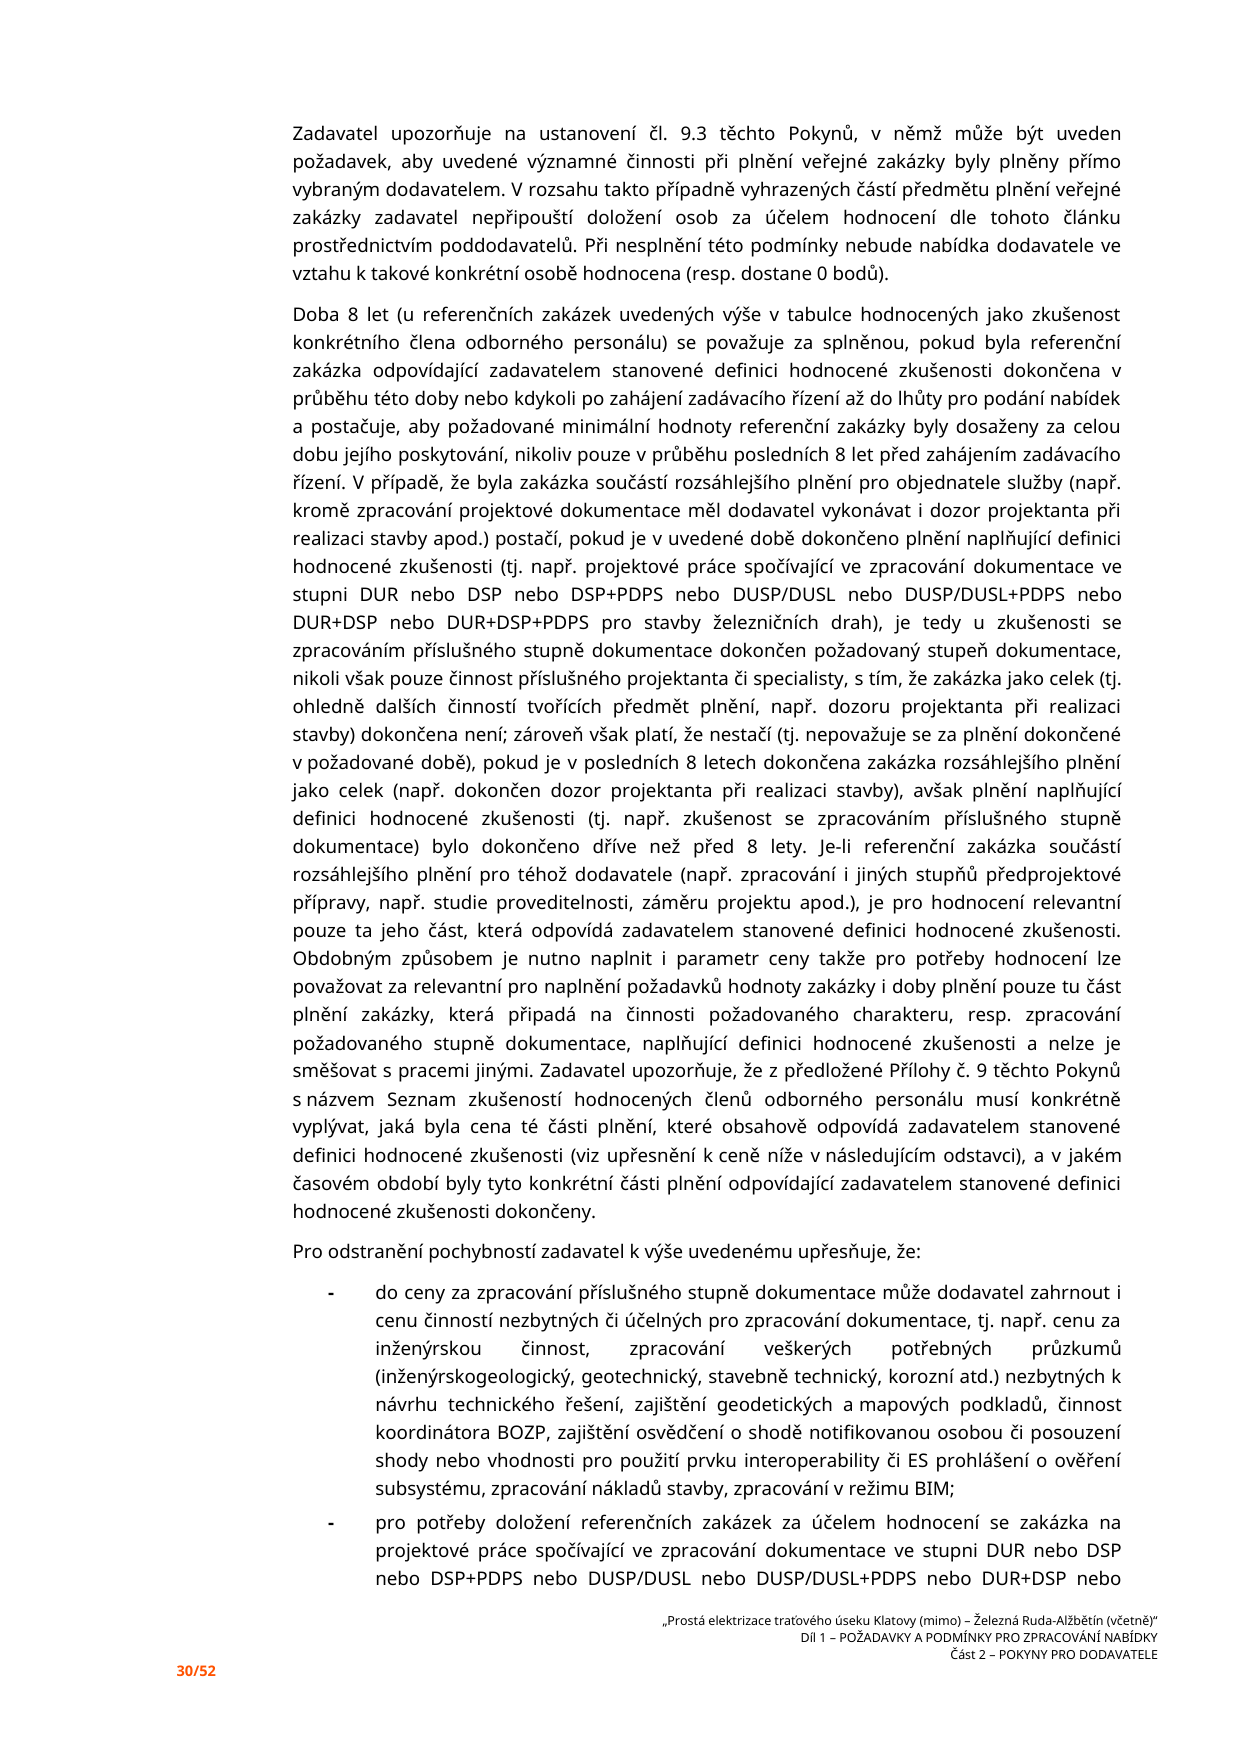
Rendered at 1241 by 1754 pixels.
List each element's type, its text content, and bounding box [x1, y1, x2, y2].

text Pro odstranění pochybností zadavatel k výše uvedenému upřesňuje, že: [292, 1238, 1122, 1264]
text do ceny za zpracování příslušného stupně dokumentace může dodavatel zahrnout i cenu činností nezbytných či účelných pro zpracování dokumentace, tj. např. cenu za inženýrskou činnost, zpracování veškerých potřebných průzkumů (inženýrskogeologický, geotechnický, stavebně technický, korozní atd.) nezbytných k návrhu technického řešení, zajištění geodetických a mapových podkladů, činnost koordinátora BOZP, zajištění osvědčení o shodě notifikovanou osobou či posouzení shody nebo vhodnosti pro použití prvku interoperability či ES prohlášení o ověření subsystému, zpracování nákladů stavby, zpracování v režimu BIM; [328, 1279, 1122, 1501]
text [328, 1509, 1122, 1591]
list Zadavatel upozorňuje na ustanovení čl. 9.3 těchto Pokynů, v němž může být uveden požadavek, aby uvedené významné činnosti při plnění veřejné zakázky byly plněny přímo vybraným dodavatelem. V rozsahu takto případně vyhrazených částí předmětu plnění veřejné zakázky zadavatel nepřipouští doložení osob za účelem hodnocení dle tohoto článku prostřednictvím poddodavatelů. Při nesplnění této podmínky nebude nabídka dodavatele ve vztahu k takové konkrétní osobě hodnocena (resp. dostane 0 bodů). [292, 121, 1122, 286]
list Doba 8 let (u referenčních zakázek uvedených výše v tabulce hodnocených jako zkušenost konkrétního člena odborného personálu) se považuje za splněnou, pokud byla referenční zakázka odpovídající zadavatelem stanovené definici hodnocené zkušenosti dokončena v průběhu této doby nebo kdykoli po zahájení zadávacího řízení až do lhůty pro podání nabídek a postačuje, aby požadované minimální hodnoty referenční zakázky byly dosaženy za celou dobu jejího poskytování, nikoliv pouze v průběhu posledních 8 let před zahájením zadávacího řízení. V případě, že byla zakázka součástí rozsáhlejšího plnění pro objednatele služby (např. kromě zpracování projektové dokumentace měl dodavatel vykonávat i dozor projektanta při realizaci stavby apod.) postačí, pokud je v uvedené době dokončeno plnění naplňující definici hodnocené zkušenosti (tj. např. projektové práce spočívající ve zpracování dokumentace ve stupni DUR nebo DSP nebo DSP+PDPS nebo DUSP/DUSL nebo DUSP/DUSL+PDPS nebo DUR+DSP nebo DUR+DSP+PDPS pro stavby železničních drah), je tedy u zkušenosti se zpracováním příslušného stupně dokumentace dokončen požadovaný stupeň dokumentace, nikoli však pouze činnost příslušného projektanta či specialisty, s tím, že zakázka jako celek (tj. ohledně dalších činností tvořících předmět plnění, např. dozoru projektanta při realizaci stavby) dokončena není; zároveň však platí, že nestačí (tj. nepovažuje se za plnění dokončené v požadované době), pokud je v posledních 8 letech dokončena zakázka rozsáhlejšího plnění jako celek (např. dokončen dozor projektanta při realizaci stavby), avšak plnění naplňující definici hodnocené zkušenosti (tj. např. zkušenost se zpracováním příslušného stupně dokumentace) bylo dokončeno dříve než před 8 lety. Je-li referenční zakázka součástí rozsáhlejšího plnění pro téhož dodavatele (např. zpracování i jiných stupňů předprojektové přípravy, např. studie proveditelnosti, záměru projektu apod.), je pro hodnocení relevantní pouze ta jeho část, která odpovídá zadavatelem stanovené definici hodnocené zkušenosti. Obdobným způsobem je nutno naplnit i parametr ceny takže pro potřeby hodnocení lze považovat za relevantní pro naplnění požadavků hodnoty zakázky i doby plnění pouze tu část plnění zakázky, která připadá na činnosti požadovaného charakteru, resp. zpracování požadovaného stupně dokumentace, naplňující definici hodnocené zkušenosti a nelze je směšovat s pracemi jinými. Zadavatel upozorňuje, že z předložené Přílohy č. 9 těchto Pokynů s názvem Seznam zkušeností hodnocených členů odborného personálu musí konkrétně vyplývat, jaká byla cena té části plnění, které obsahově odpovídá zadavatelem stanovené definici hodnocené zkušenosti (viz upřesnění k ceně níže v následujícím odstavci), a v jakém časovém období byly tyto konkrétní části plnění odpovídající zadavatelem stanovené definici hodnocené zkušenosti dokončeny. [292, 301, 1122, 1223]
